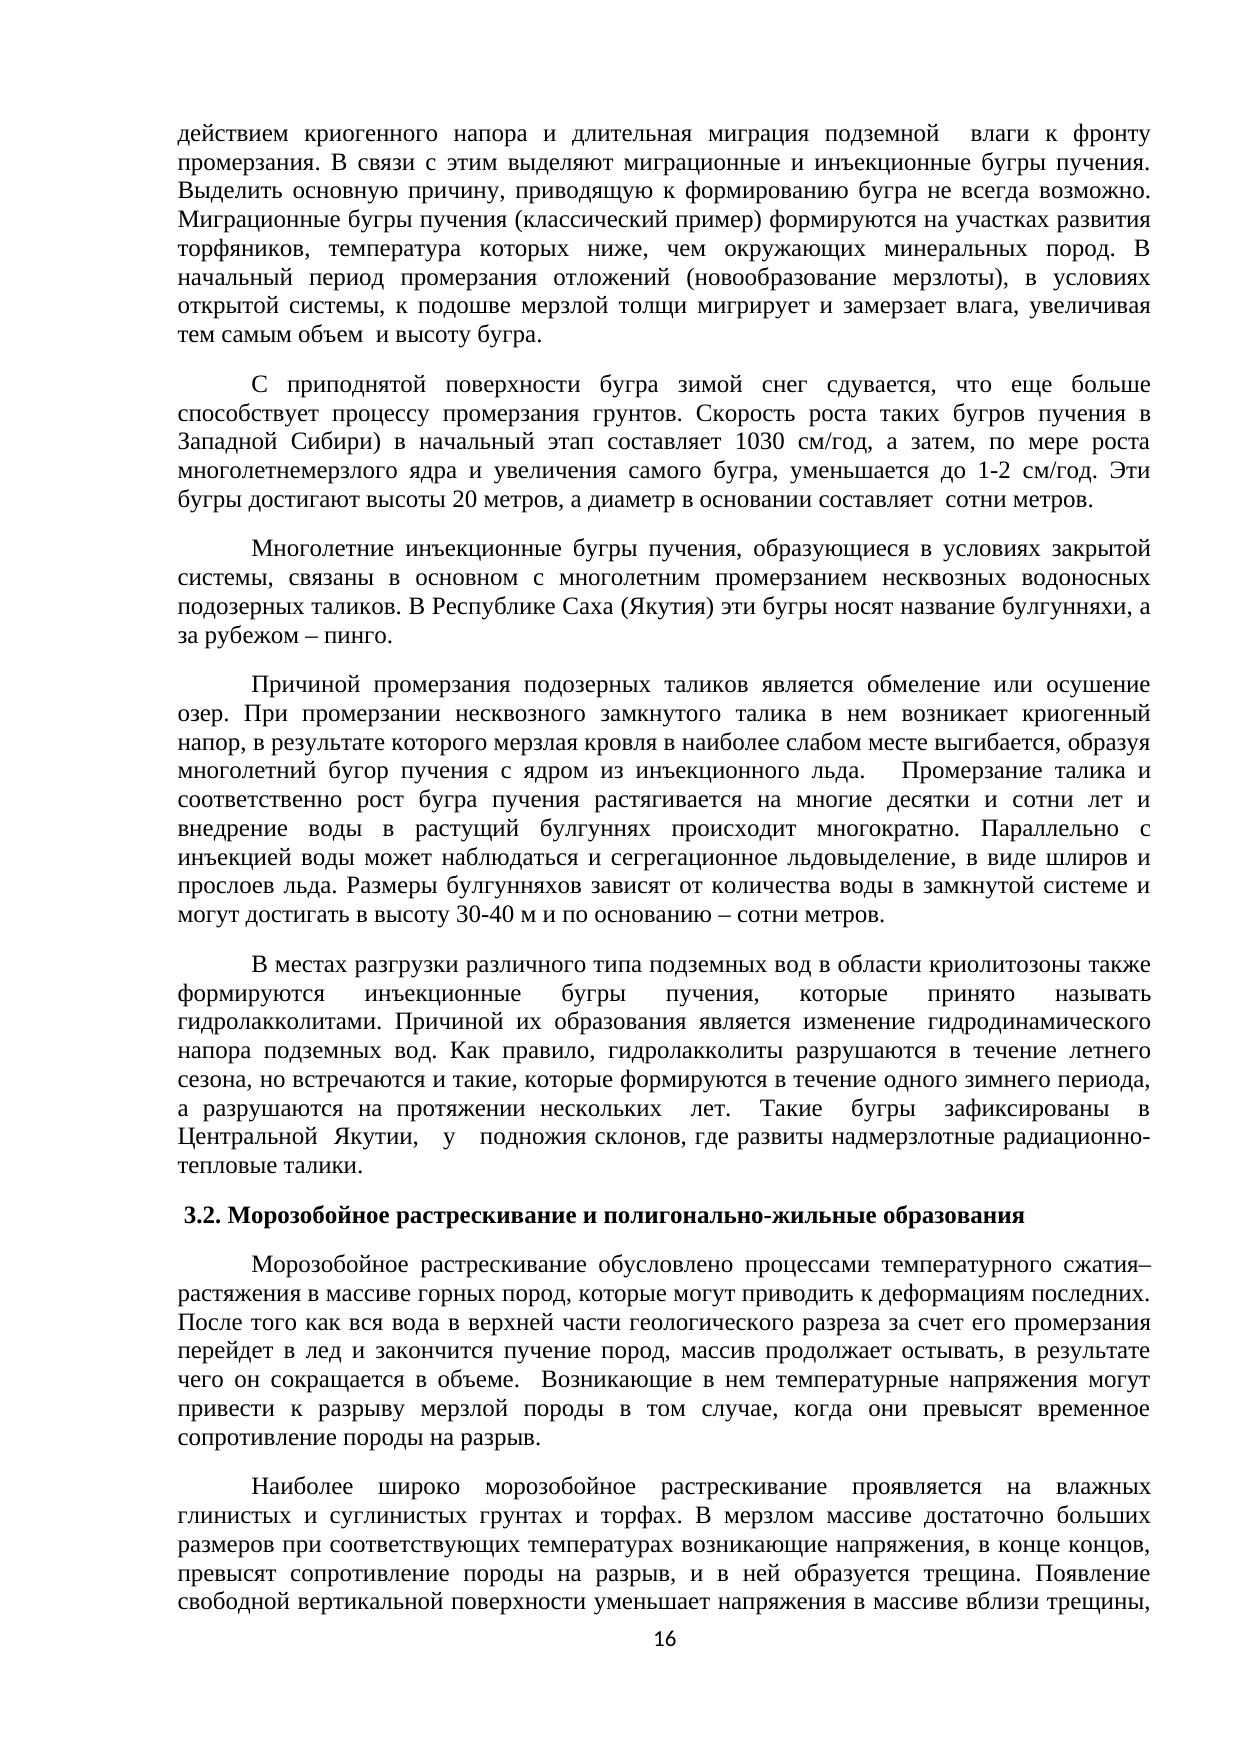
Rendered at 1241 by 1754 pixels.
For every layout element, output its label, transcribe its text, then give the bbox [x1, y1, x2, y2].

text Многолетние инъекционные бугры пучения, образующиеся в условиях закрытой системы, связаны в основном с многолетним промерзанием несквозных водоносных подозерных таликов. В Республике Саха (Якутия) эти бугры носят название булгунняхи, а за рубежом – пинго. [177, 533, 1152, 648]
text Морозобойное растрескивание обусловлено процессами температурного сжатия–растяжения в массиве горных пород, которые могут приводить к деформациям последних. После того как вся вода в верхней части геологического разреза за счет его промерзания перейдет в лед и закончится пучение пород, массив продолжает остывать, в результате чего он сокращается в объеме. Возникающие в нем температурные напряжения могут привести к разрыву мерзлой породы в том случае, когда они превысят временное сопротивление породы на разрыв. [177, 1249, 1152, 1451]
text 3.2. Морозобойное растрескивание и полигонально-жильные образования [177, 1200, 1152, 1228]
text С приподнятой поверхности бугра зимой снег сдувается, что еще больше способствует процессу промерзания грунтов. Скорость роста таких бугров пучения в Западной Сибири) в начальный этап составляет 1030 см/год, а затем, по мере роста многолетнемерзлого ядра и увеличения самого бугра, уменьшается до 1-2 см/год. Эти бугры достигают высоты 20 метров, а диаметр в основании составляет сотни метров. [177, 369, 1152, 513]
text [177, 118, 1152, 348]
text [177, 1471, 1152, 1615]
text Причиной промерзания подозерных таликов является обмеление или осушение озер. При промерзании несквозного замкнутого талика в нем возникает криогенный напор, в результате которого мерзлая кровля в наиболее слабом месте выгибается, образуя многолетний бугор пучения с ядром из инъекционного льда. Промерзание талика и соответственно рост бугра пучения растягивается на многие десятки и сотни лет и внедрение воды в растущий булгуннях происходит многократно. Параллельно с инъекцией воды может наблюдаться и сегрегационное льдовыделение, в виде шлиров и прослоев льда. Размеры булгунняхов зависят от количества воды в замкнутой системе и могут достигать в высоту 30-40 м и по основанию – сотни метров. [177, 669, 1152, 928]
text В местах разгрузки различного типа подземных вод в области криолитозоны также формируются инъекционные бугры пучения, которые принято называть гидролакколитами. Причиной их образования является изменение гидродинамического напора подземных вод. Как правило, гидролакколиты разрушаются в течение летнего сезона, но встречаются и такие, которые формируются в течение одного зимнего периода, а разрушаются на протяжении нескольких лет. Такие бугры зафиксированы в Центральной Якутии, у подножия склонов, где развиты надмерзлотные радиационно-тепловые талики. [177, 949, 1152, 1179]
